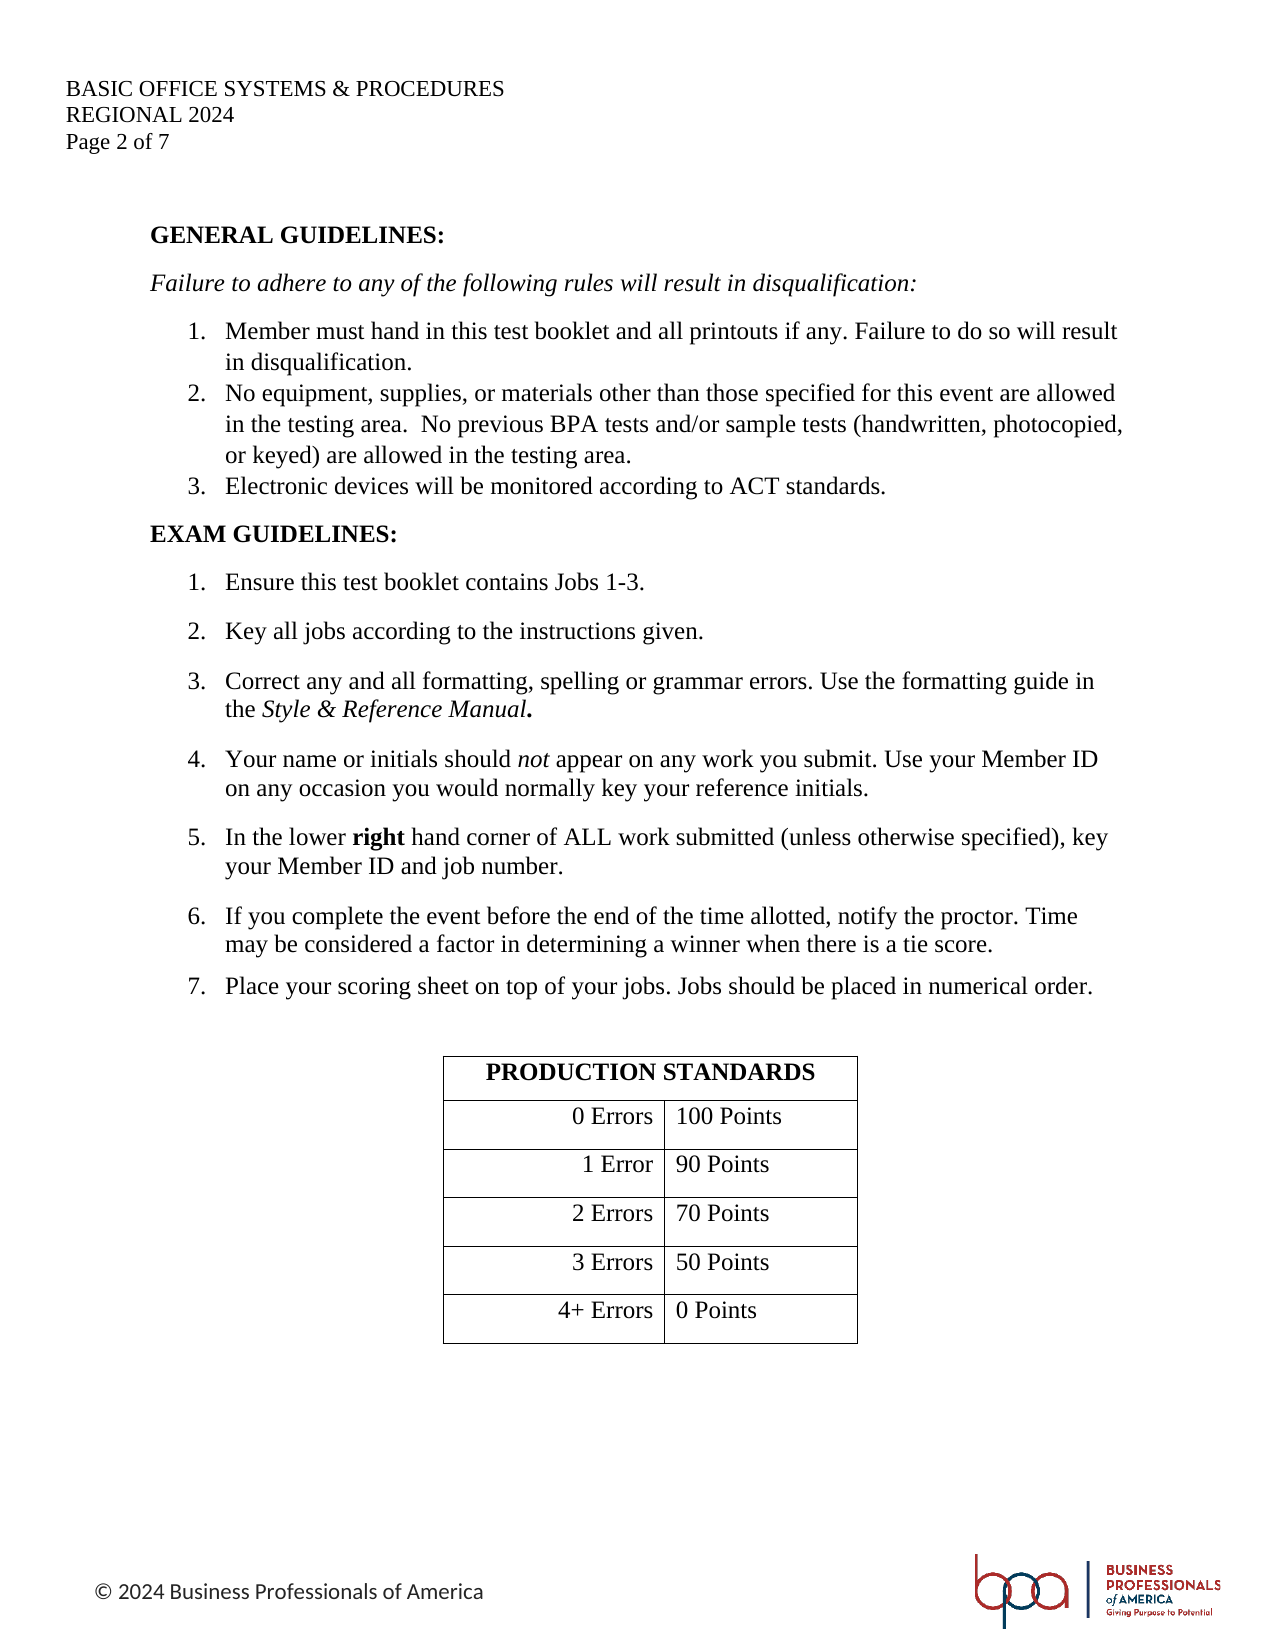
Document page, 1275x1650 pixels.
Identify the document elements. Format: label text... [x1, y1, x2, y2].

table_cell 2 Errors [444, 1198, 664, 1246]
list If you complete the event before the end of the time allotted, notify the proctor. Time may be considered a factor in determining a winner when there is a tie score. [187, 901, 1125, 958]
text EXAM GUIDELINES: [150, 519, 1125, 548]
table_cell 50 Points [665, 1247, 857, 1294]
text GENERAL GUIDELINES: [150, 221, 1125, 249]
table_cell 0 Errors [444, 1101, 664, 1148]
list Key all jobs according to the instructions given. [187, 616, 1125, 645]
list Correct any and all formatting, spelling or grammar errors. Use the formatting guide in the Style & Reference Manual. [187, 666, 1125, 723]
list Your name or initials should not appear on any work you submit. Use your Member ID on any occasion you would normally key your reference initials. [187, 744, 1125, 802]
text Failure to adhere to any of the following rules will result in disqualification: [150, 268, 1125, 297]
table_cell 70 Points [665, 1198, 857, 1246]
list Place your scoring sheet on top of your jobs. Jobs should be placed in numerical order. [187, 971, 1125, 999]
table_cell 1 Error [444, 1150, 664, 1197]
list Ensure this test booklet contains Jobs 1-3. [187, 567, 1125, 595]
table_cell 3 Errors [444, 1247, 664, 1294]
list Member must hand in this test booklet and all printouts if any. Failure to do so will result in disqualification. [187, 316, 1125, 376]
table_cell 90 Points [665, 1150, 857, 1197]
table_header PRODUCTION STANDARDS [444, 1057, 857, 1100]
table_cell 100 Points [665, 1101, 857, 1148]
list Electronic devices will be monitored according to ACT standards. [187, 471, 1125, 500]
list No equipment, supplies, or materials other than those specified for this event are allowed in the testing area. No previous BPA tests and/or sample tests (handwritten, photocopied, or keyed) are allowed in the testing area. [187, 378, 1125, 469]
list In the lower right hand corner of ALL work submitted (unless otherwise specified), key your Member ID and job number. [187, 822, 1125, 880]
table_cell 4+ Errors [444, 1295, 664, 1343]
picture [975, 1554, 1221, 1629]
table_cell 0 Points [665, 1295, 857, 1343]
